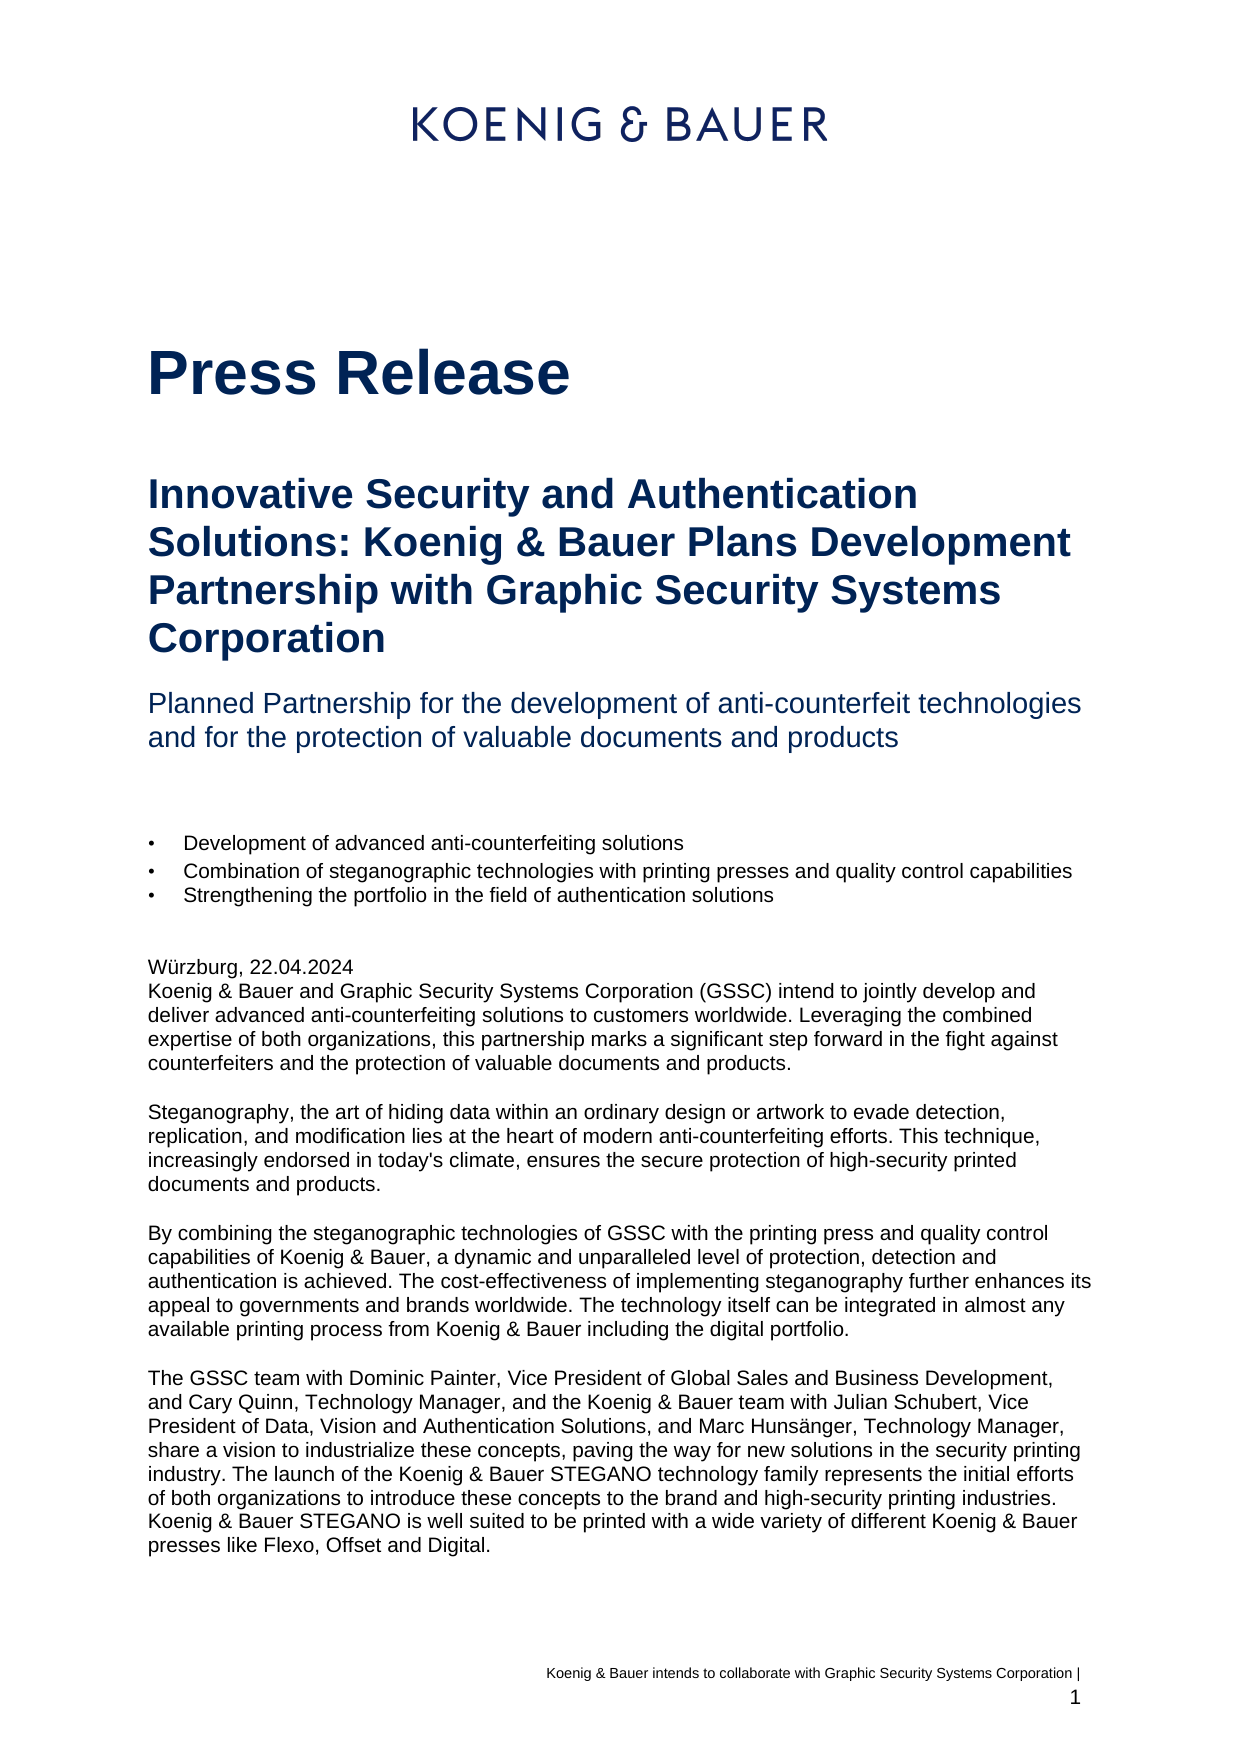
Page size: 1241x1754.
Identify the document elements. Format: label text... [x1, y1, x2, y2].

list Strengthening the portfolio in the field of authentication solutions [148, 883, 1092, 907]
title Press Release [148, 336, 1092, 407]
picture [413, 106, 828, 142]
text Steganography, the art of hiding data within an ordinary design or artwork to evade detection, replication, and modification lies at the heart of modern anti-counterfeiting efforts. This technique, increasingly endorsed in today's climate, ensures the secure protection of high-security printed documents and products. [148, 1100, 1092, 1196]
subtitle Innovative Security and Authentication Solutions: Koenig & Bauer Plans Development Partnership with Graphic Security Systems Corporation [148, 470, 1092, 662]
text The GSSC team with Dominic Painter, Vice President of Global Sales and Business Development, and Cary Quinn, Technology Manager, and the Koenig & Bauer team with Julian Schubert, Vice President of Data, Vision and Authentication Solutions, and Marc Hunsänger, Technology Manager, share a vision to industrialize these concepts, paving the way for new solutions in the security printing industry. The launch of the Koenig & Bauer STEGANO technology family represents the initial efforts of both organizations to introduce these concepts to the brand and high-security printing industries. Koenig & Bauer STEGANO is well suited to be printed with a wide variety of different Koenig & Bauer presses like Flexo, Offset and Digital. [148, 1366, 1092, 1557]
list Combination of steganographic technologies with printing presses and quality control capabilities [148, 859, 1092, 883]
text Würzburg, 22.04.2024 Koenig & Bauer and Graphic Security Systems Corporation (GSSC) intend to jointly develop and deliver advanced anti-counterfeiting solutions to customers worldwide. Leveraging the combined expertise of both organizations, this partnership marks a significant step forward in the fight against counterfeiters and the protection of valuable documents and products. [148, 955, 1092, 1075]
text By combining the steganographic technologies of GSSC with the printing press and quality control capabilities of Koenig & Bauer, a dynamic and unparalleled level of protection, detection and authentication is achieved. The cost-effectiveness of implementing steganography further enhances its appeal to governments and brands worldwide. The technology itself can be integrated in almost any available printing process from Koenig & Bauer including the digital portfolio. [148, 1221, 1092, 1341]
list Development of advanced anti-counterfeiting solutions [148, 831, 1092, 855]
subtitle Planned Partnership for the development of anti-counterfeit technologies and for the protection of valuable documents and products [148, 687, 1092, 754]
